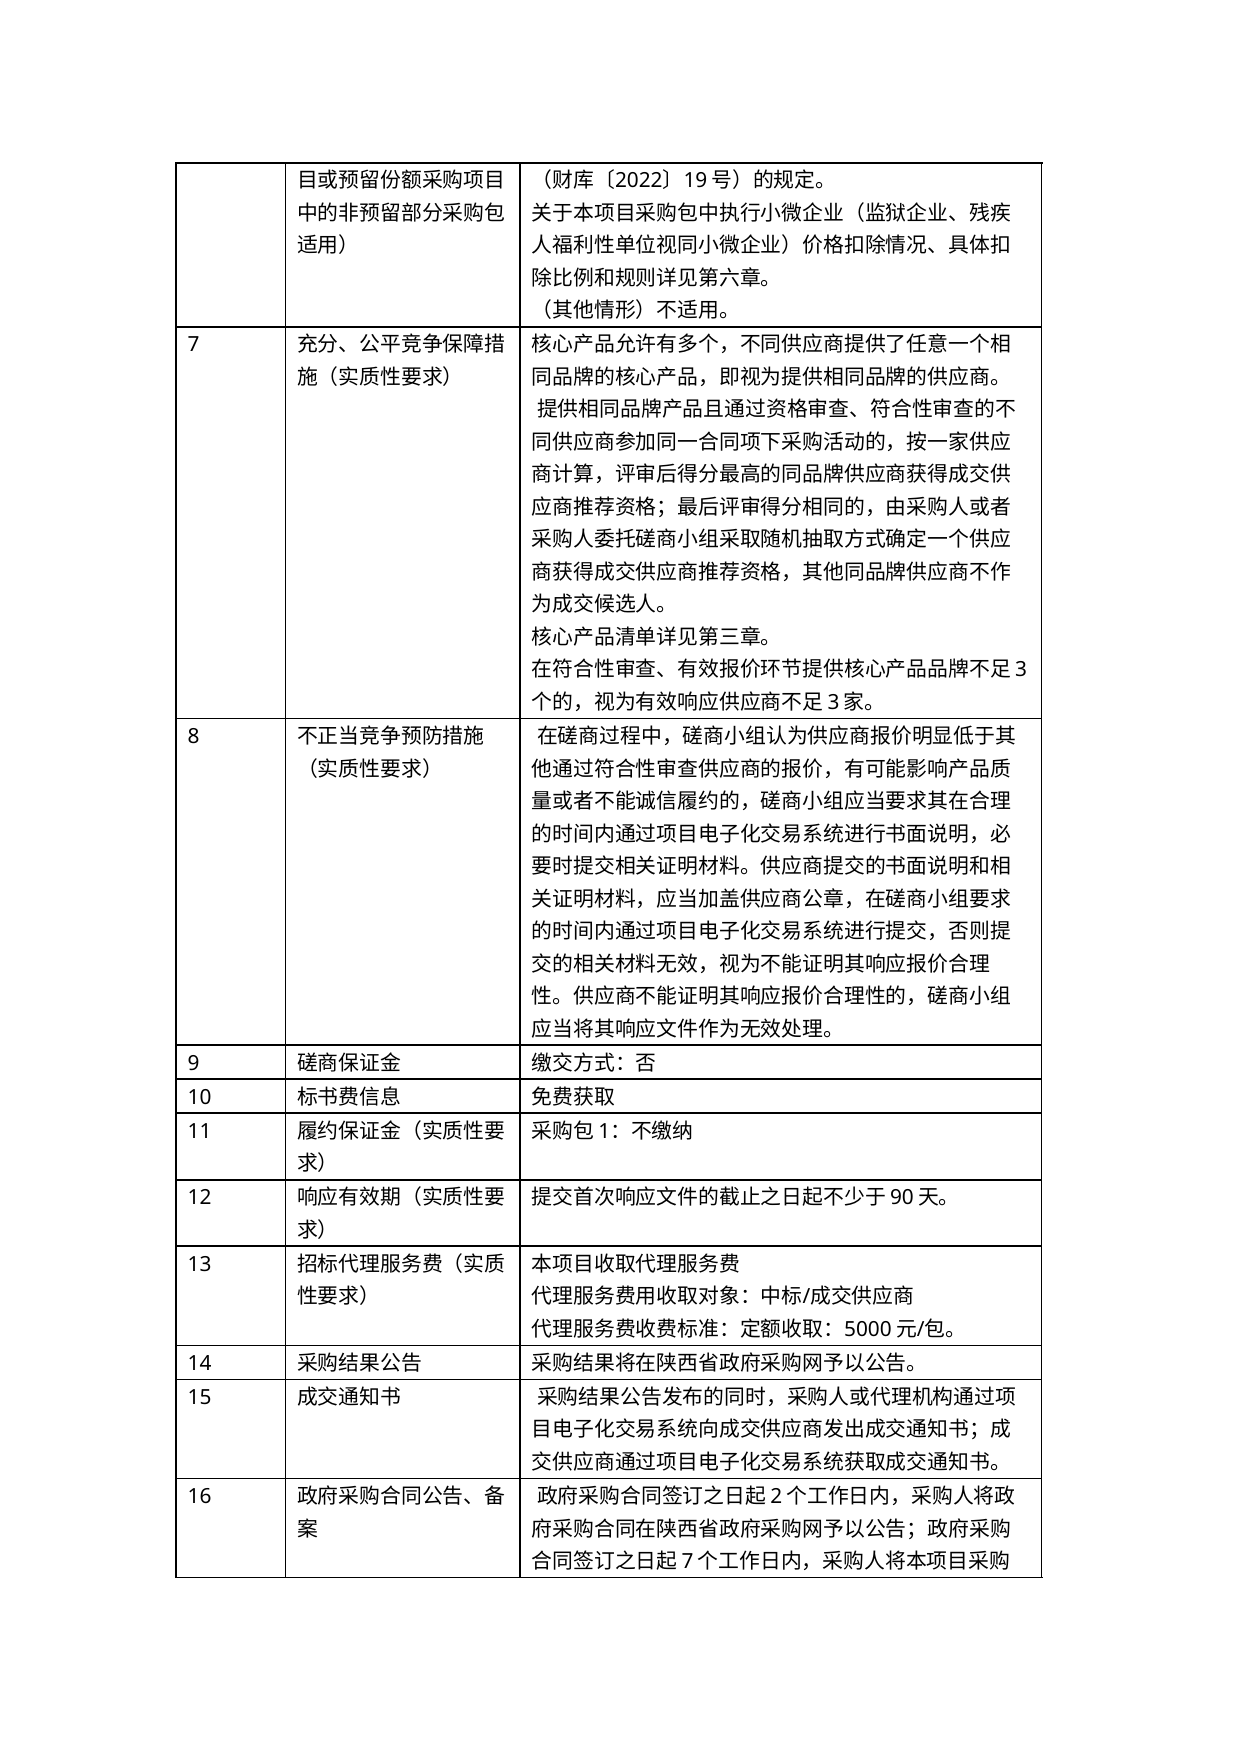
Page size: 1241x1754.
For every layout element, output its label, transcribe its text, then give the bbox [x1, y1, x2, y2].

table_cell 采购结果公告发布的同时，采购人或代理机构通过项目电子化交易系统向成交供应商发出成交通知书；成交供应商通过项目电子化交易系统获取成交通知书。 [521, 1380, 1041, 1478]
table_cell 不正当竞争预防措施（实质性要求） [286, 719, 519, 1044]
table_cell 6 [177, 164, 285, 326]
table_cell 7 [177, 328, 285, 718]
table_cell 提交首次响应文件的截止之日起不少于90天。 [521, 1181, 1041, 1245]
table_cell 在磋商过程中，磋商小组认为供应商报价明显低于其他通过符合性审查供应商的报价，有可能影响产品质量或者不能诚信履约的，磋商小组应当要求其在合理的时间内通过项目电子化交易系统进行书面说明，必要时提交相关证明材料。供应商提交的书面说明和相关证明材料，应当加盖供应商公章，在磋商小组要求的时间内通过项目电子化交易系统进行提交，否则提交的相关材料无效，视为不能证明其响应报价合理性。供应商不能证明其响应报价合理性的，磋商小组应当将其响应文件作为无效处理。 [521, 719, 1041, 1044]
table_cell 16 [177, 1479, 285, 1577]
table_cell 本项目收取代理服务费 代理服务费用收取对象：中标/成交供应商 代理服务费收费标准：定额收取：5000元/包。 [521, 1247, 1041, 1344]
table_cell 采购结果将在陕西省政府采购网予以公告。 [521, 1346, 1041, 1378]
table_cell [286, 164, 519, 326]
table_cell 15 [177, 1380, 285, 1478]
table_cell 核心产品允许有多个，不同供应商提供了任意一个相同品牌的核心产品，即视为提供相同品牌的供应商。 提供相同品牌产品且通过资格审查、符合性审查的不同供应商参加同一合同项下采购活动的，按一家供应商计算，评审后得分最高的同品牌供应商获得成交供应商推荐资格；最后评审得分相同的，由采购人或者采购人委托磋商小组采取随机抽取方式确定一个供应商获得成交供应商推荐资格，其他同品牌供应商不作为成交候选人。 核心产品清单详见第三章。 在符合性审查、有效报价环节提供核心产品品牌不足3个的，视为有效响应供应商不足3家。 [521, 328, 1041, 718]
table_cell 响应有效期（实质性要求） [286, 1181, 519, 1245]
table_cell 充分、公平竞争保障措施（实质性要求） [286, 328, 519, 718]
table_cell 14 [177, 1346, 285, 1378]
table_cell 10 [177, 1080, 285, 1112]
table_cell 政府采购合同公告、备案 [286, 1479, 519, 1577]
table_cell 免费获取 [521, 1080, 1041, 1112]
table_cell 招标代理服务费（实质性要求） [286, 1247, 519, 1344]
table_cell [521, 164, 1041, 326]
table_cell 11 [177, 1114, 285, 1179]
table_cell 磋商保证金 [286, 1046, 519, 1078]
table_cell 采购结果公告 [286, 1346, 519, 1378]
table_cell 13 [177, 1247, 285, 1344]
table_cell 采购包1：不缴纳 [521, 1114, 1041, 1179]
table_cell 8 [177, 719, 285, 1044]
table_cell 履约保证金（实质性要求） [286, 1114, 519, 1179]
table_cell 9 [177, 1046, 285, 1078]
table_cell 缴交方式：否 [521, 1046, 1041, 1078]
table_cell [521, 1479, 1041, 1577]
table_cell 成交通知书 [286, 1380, 519, 1478]
table_cell 标书费信息 [286, 1080, 519, 1112]
table_cell 12 [177, 1181, 285, 1245]
